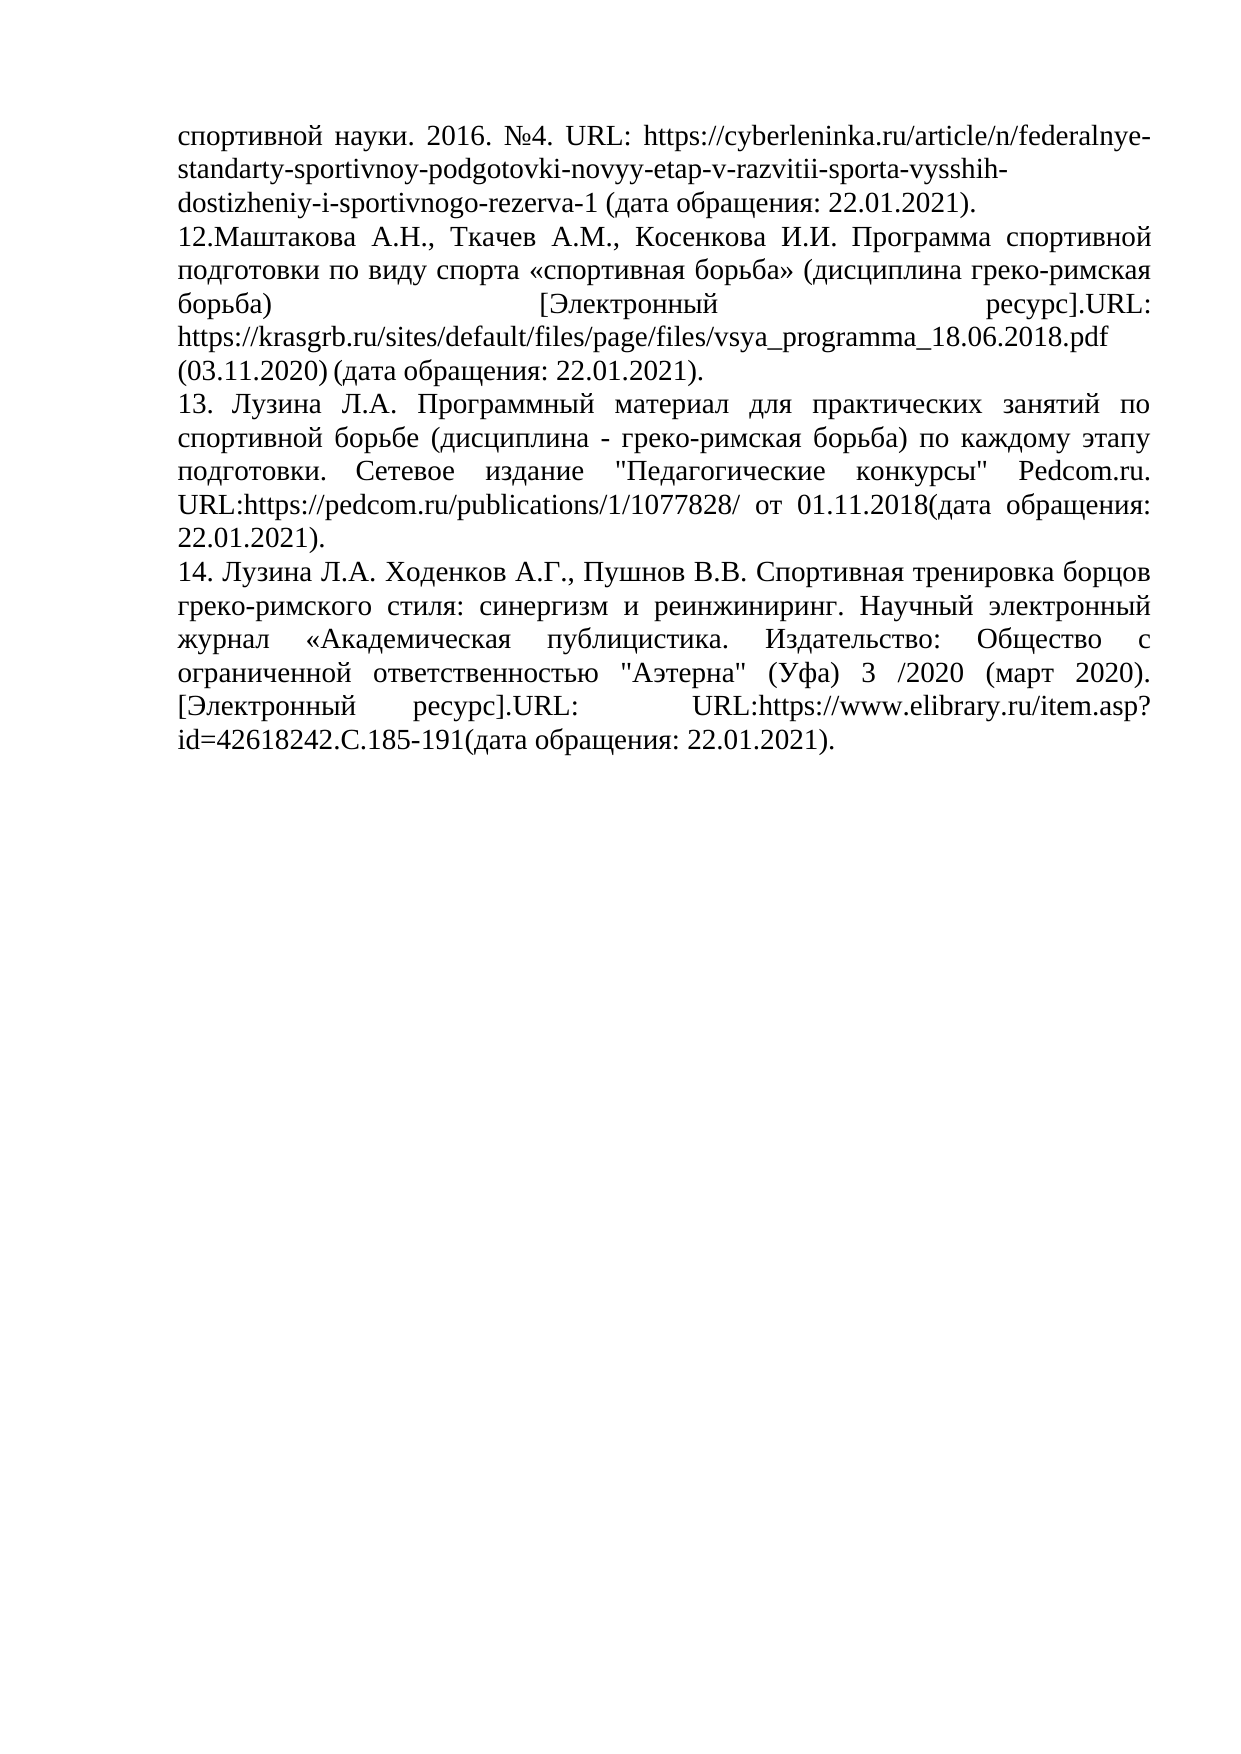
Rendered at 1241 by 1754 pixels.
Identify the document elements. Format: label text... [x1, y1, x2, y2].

text 12.Маштакова А.Н., Ткачев А.М., Косенкова И.И. Программа спортивной подготовки по виду спорта «спортивная борьба» (дисциплина греко-римская борьба) [Электронный ресурс].URL: https://krasgrb.ru/sites/default/files/page/files/vsya_programma_18.06.2018.pdf (03.11.2020) (дата обращения: 22.01.2021). [177, 219, 1152, 386]
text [177, 118, 1152, 219]
text 13. Лузина Л.А. Программный материал для практических занятий по спортивной борьбе (дисциплина - греко-римская борьба) по каждому этапу подготовки. Сетевое издание "Педагогические конкурсы" Pedcom.ru. URL:https://pedcom.ru/publications/1/1077828/ от 01.11.2018(дата обращения: 22.01.2021). [177, 386, 1152, 554]
text 14. Лузина Л.А. Ходенков А.Г., Пушнов В.В. Спортивная тренировка борцов греко-римского стиля: синергизм и реинжиниринг. Научный электронный журнал «Академическая публицистика. Издательство: Общество с ограниченной ответственностью "Аэтерна" (Уфа) 3 /2020 (март 2020). [Электронный ресурс].URL: URL:https://www.elibrary.ru/item.asp?id=42618242.С.185-191(дата обращения: 22.01.2021). [177, 554, 1152, 755]
